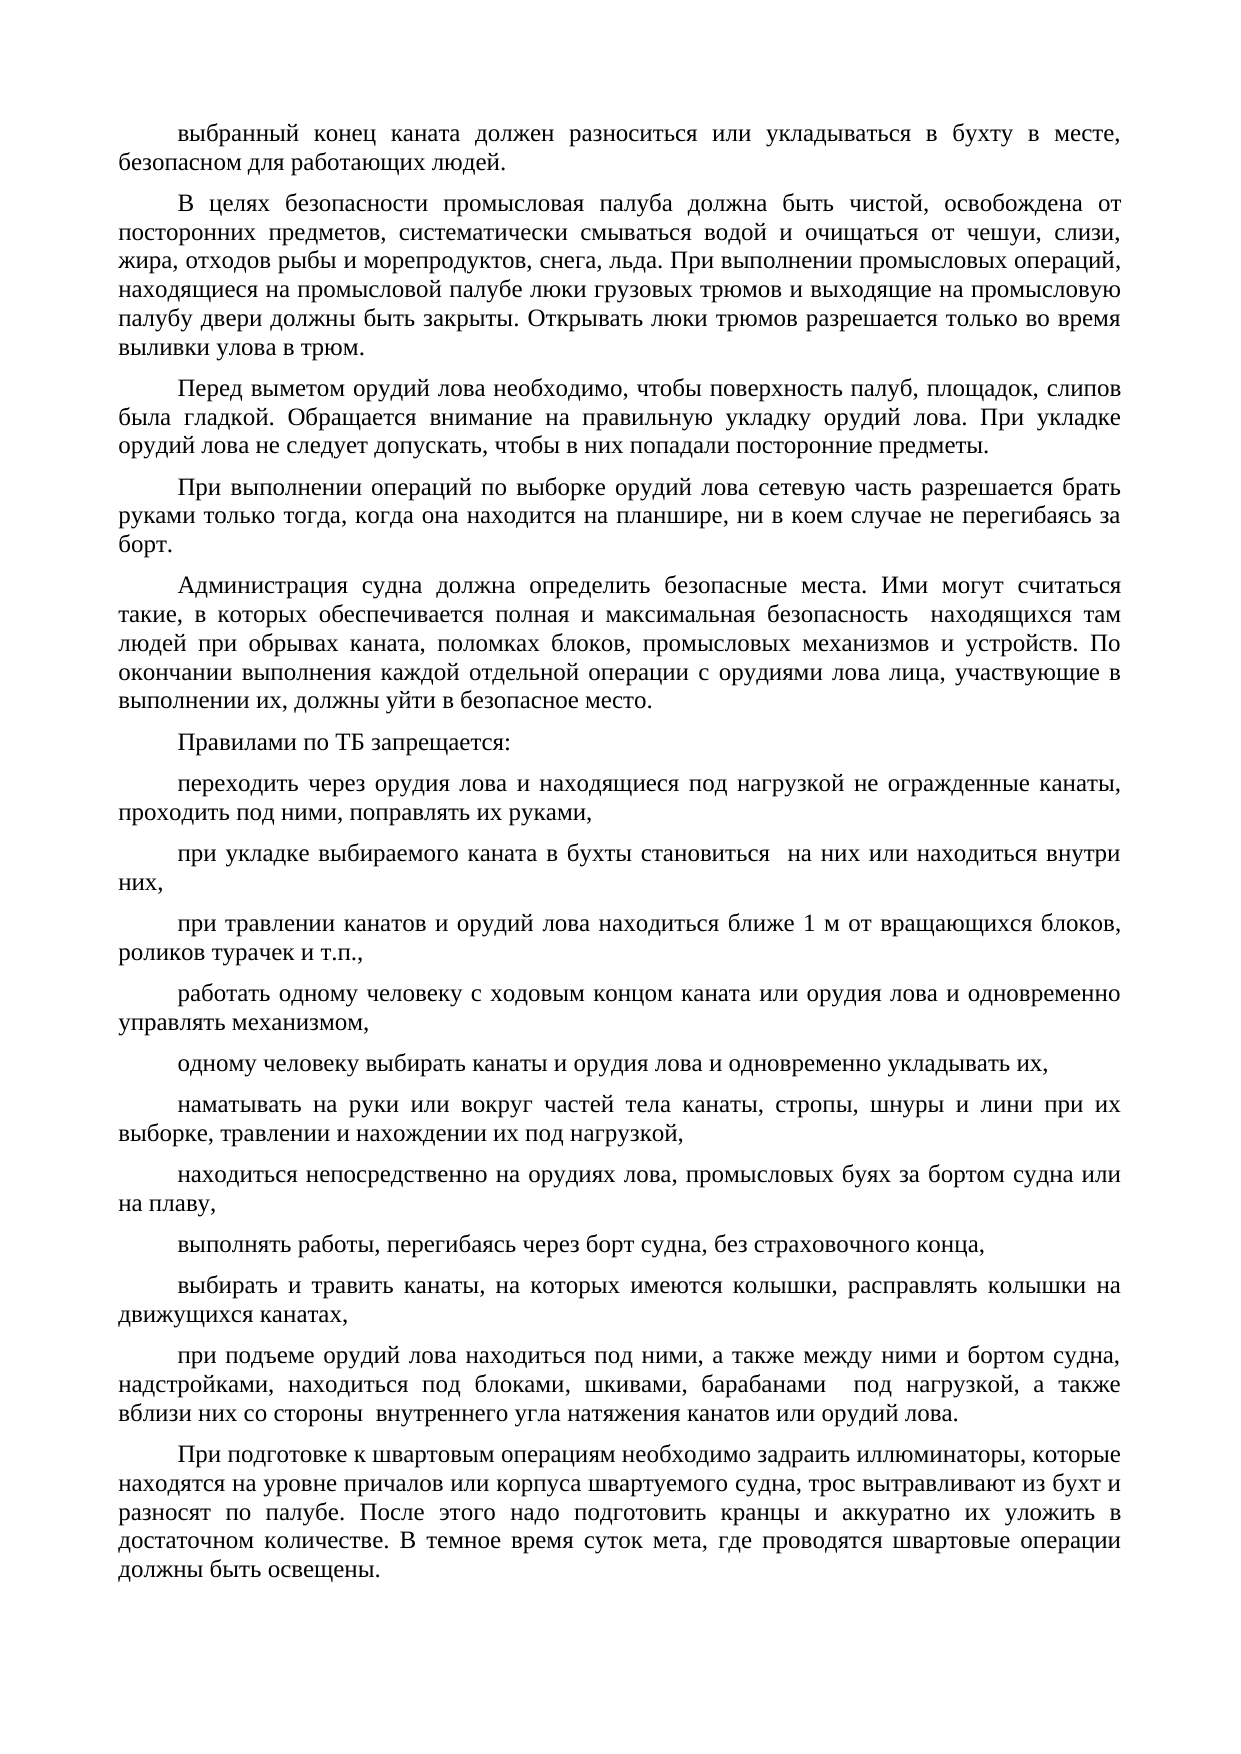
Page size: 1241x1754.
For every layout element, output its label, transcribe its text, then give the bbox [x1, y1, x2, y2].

text наматывать на руки или вокруг частей тела канаты, стропы, шнуры и лини при их выборке, травлении и нахождении их под нагрузкой, [118, 1089, 1122, 1147]
text выбранный конец каната должен разноситься или укладываться в бухту в месте, безопасном для работающих людей. [118, 118, 1122, 176]
text Перед выметом орудий лова необходимо, чтобы поверхность палуб, площадок, слипов была гладкой. Обращается внимание на правильную укладку орудий лова. При укладке орудий лова не следует допускать, чтобы в них попадали посторонние предметы. [118, 373, 1122, 459]
text При выполнении операций по выборке орудий лова сетевую часть разрешается брать руками только тогда, когда она находится на планшире, ни в коем случае не перегибаясь за борт. [118, 472, 1122, 558]
text В целях безопасности промысловая палуба должна быть чистой, освобождена от посторонних предметов, систематически смываться водой и очищаться от чешуи, слизи, жира, отходов рыбы и морепродуктов, снега, льда. При выполнении промысловых операций, находящиеся на промысловой палубе люки грузовых трюмов и выходящие на промысловую палубу двери должны быть закрыты. Открывать люки трюмов разрешается только во время выливки улова в трюм. [118, 188, 1122, 361]
text одному человеку выбирать канаты и орудия лова и одновременно укладывать их, [118, 1048, 1122, 1077]
text работать одному человеку с ходовым концом каната или орудия лова и одновременно управлять механизмом, [118, 978, 1122, 1036]
text выполнять работы, перегибаясь через борт судна, без страховочного конца, [118, 1229, 1122, 1258]
text при травлении канатов и орудий лова находиться ближе 1 м от вращающихся блоков, роликов турачек и т.п., [118, 908, 1122, 966]
text При подготовке к швартовым операциям необходимо задраить иллюминаторы, которые находятся на уровне причалов или корпуса швартуемого судна, трос вытравливают из бухт и разносят по палубе. После этого надо подготовить кранцы и аккуратно их уложить в достаточном количестве. В темное время суток мета, где проводятся швартовые операции должны быть освещены. [118, 1439, 1122, 1583]
text Администрация судна должна определить безопасные места. Ими могут считаться такие, в которых обеспечивается полная и максимальная безопасность находящихся там людей при обрывах каната, поломках блоков, промысловых механизмов и устройств. По окончании выполнения каждой отдельной операции с орудиями лова лица, участвующие в выполнении их, должны уйти в безопасное место. [118, 571, 1122, 714]
text при подъеме орудий лова находиться под ними, а также между ними и бортом судна, надстройками, находиться под блоками, шкивами, барабанами под нагрузкой, а также вблизи них со стороны внутреннего угла натяжения канатов или орудий лова. [118, 1341, 1122, 1427]
text выбирать и травить канаты, на которых имеются колышки, расправлять колышки на движущихся канатах, [118, 1271, 1122, 1328]
text находиться непосредственно на орудиях лова, промысловых буях за бортом судна или на плаву, [118, 1159, 1122, 1217]
text переходить через орудия лова и находящиеся под нагрузкой не огражденные канаты, проходить под ними, поправлять их руками, [118, 768, 1122, 826]
text при укладке выбираемого каната в бухты становиться на них или находиться внутри них, [118, 838, 1122, 896]
text Правилами по ТБ запрещается: [118, 727, 1122, 756]
